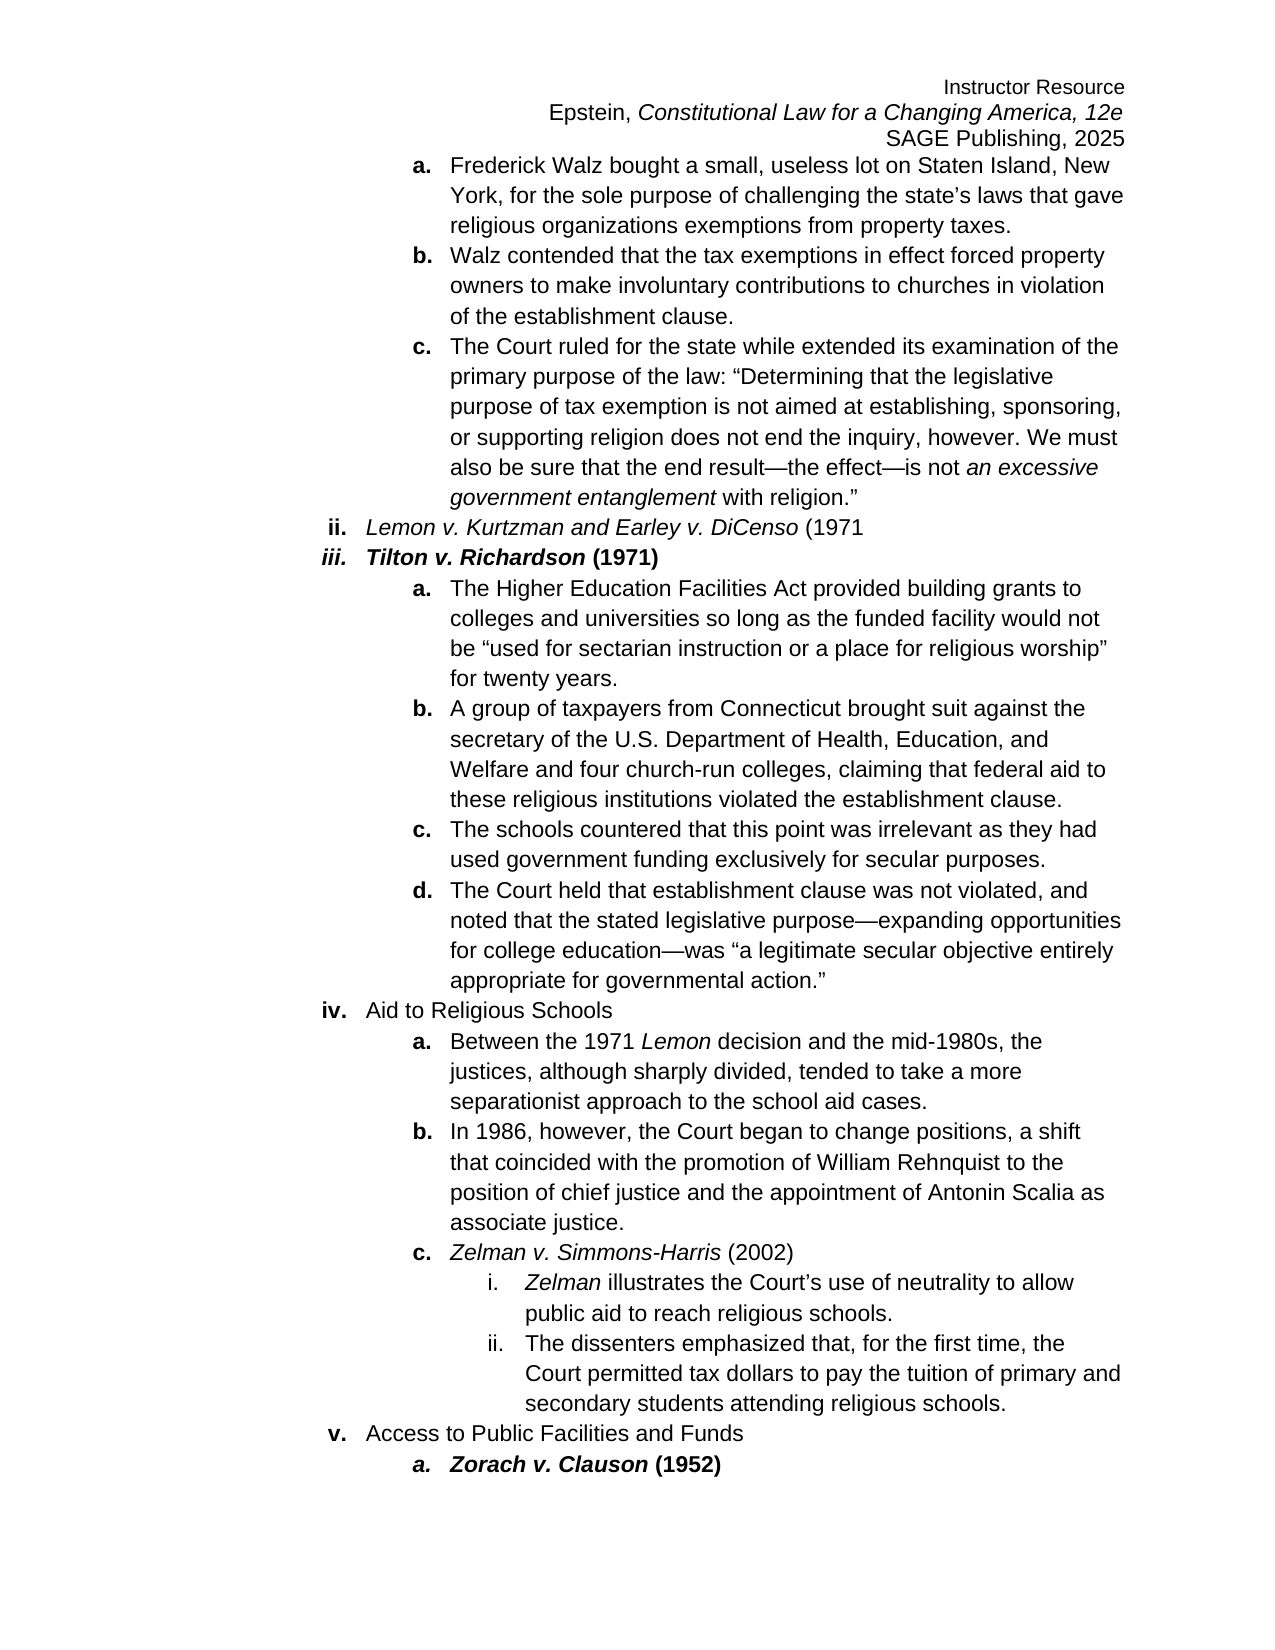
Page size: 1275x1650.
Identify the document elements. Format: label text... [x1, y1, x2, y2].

list Zelman illustrates the Court’s use of neutrality to allow public aid to reach religious schools. [487, 1269, 1125, 1326]
list A group of taxpayers from Connecticut brought suit against the secretary of the U.S. Department of Health, Education, and Welfare and four church-run colleges, claiming that federal aid to these religious institutions violated the establishment clause. [412, 695, 1125, 812]
list Between the 1971 Lemon decision and the mid-1980s, the justices, although sharply divided, tended to take a more separationist approach to the school aid cases. [412, 1028, 1125, 1114]
list In 1986, however, the Court began to change positions, a shift that coincided with the promotion of William Rehnquist to the position of chief justice and the appointment of Antonin Scalia as associate justice. [412, 1118, 1125, 1235]
list Lemon v. Kurtzman and Earley v. DiCenso (1971 [347, 514, 1125, 541]
list The Court held that establishment clause was not violated, and noted that the stated legislative purpose—expanding opportunities for college education—was “a legitimate secular objective entirely appropriate for governmental action.” [412, 877, 1125, 994]
list The schools countered that this point was irrelevant as they had used government funding exclusively for secular purposes. [412, 816, 1125, 873]
list The dissenters emphasized that, for the first time, the Court permitted tax dollars to pay the tuition of primary and secondary students attending religious schools. [487, 1330, 1125, 1417]
list Access to Public Facilities and Funds [347, 1420, 1125, 1447]
list Zorach v. Clauson (1952) [412, 1451, 1125, 1477]
list The Higher Education Facilities Act provided building grants to colleges and universities so long as the funded facility would not be “used for sectarian instruction or a place for religious worship” for twenty years. [412, 574, 1125, 692]
list Walz contended that the tax exemptions in effect forced property owners to make involuntary contributions to churches in violation of the establishment clause. [412, 242, 1125, 329]
list Tilton v. Richardson (1971) [347, 544, 1125, 571]
list Aid to Religious Schools [347, 997, 1125, 1024]
list Frederick Walz bought a small, useless lot on Staten Island, New York, for the sole purpose of challenging the state’s laws that gave religious organizations exemptions from property taxes. [412, 152, 1125, 238]
list The Court ruled for the state while extended its examination of the primary purpose of the law: “Determining that the legislative purpose of tax exemption is not aimed at establishing, sponsoring, or supporting religion does not end the inquiry, however. We must also be sure that the end result—the effect—is not an excessive government entanglement with religion.” [412, 333, 1125, 510]
list Zelman v. Simmons-Harris (2002) [412, 1239, 1125, 1266]
